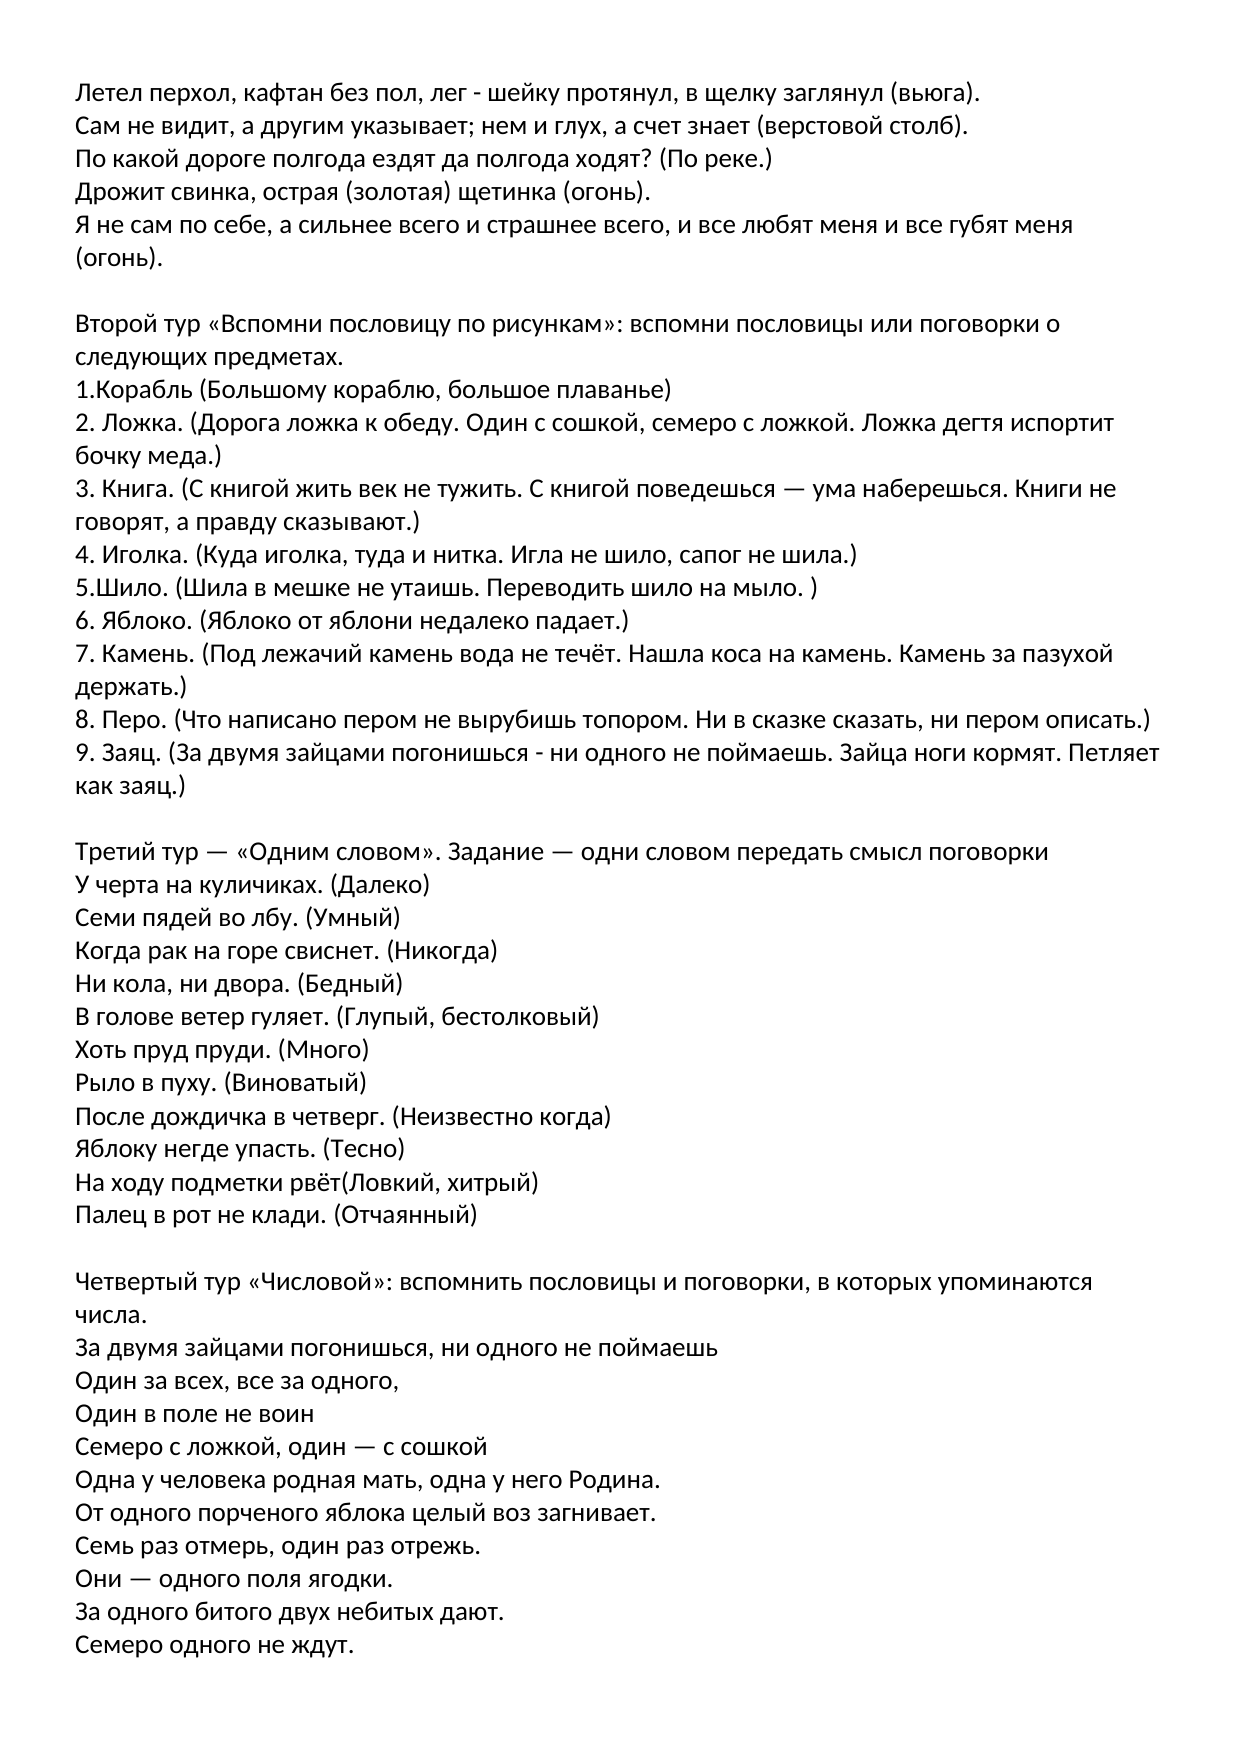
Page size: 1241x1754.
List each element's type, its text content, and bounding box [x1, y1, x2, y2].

text Я не сам по себе, а сильнее всего и страшнее всего, и все любят меня и все губят меня (огонь). [75, 207, 1165, 273]
text На ходу подметки рвёт(Ловкий, хитрый) [75, 1165, 1165, 1198]
text Семеро одного не ждут. [75, 1627, 1165, 1660]
text Хоть пруд пруди. (Много) [75, 1033, 1165, 1066]
text Дрожит свинка, острая (золотая) щетинка (огонь). [75, 174, 1165, 207]
text Когда рак на горе свиснет. (Никогда) [75, 933, 1165, 967]
text Семи пядей во лбу. (Умный) [75, 901, 1165, 933]
text За двумя зайцами погонишься, ни одного не поймаешь [75, 1330, 1165, 1363]
text Семеро с ложкой, один — с сошкой [75, 1429, 1165, 1462]
text Одна у человека родная мать, одна у него Родина. [75, 1462, 1165, 1495]
text Летел перхол, кафтан без пол, лег - шейку протянул, в щелку заглянул (вьюга). [75, 75, 1165, 108]
text 2. Ложка. (Дорога ложка к обеду. Один с сошкой, семеро с ложкой. Ложка дегтя испортит бочку меда.) [75, 405, 1165, 471]
text Рыло в пуху. (Виноватый) [75, 1066, 1165, 1099]
text 1.Корабль (Большому кораблю, большое плаванье) [75, 372, 1165, 405]
text 3. Книга. (С книгой жить век не тужить. С книгой поведешься — ума наберешься. Книги не говорят, а правду сказывают.) [75, 471, 1165, 537]
text За одного битого двух небитых дают. [75, 1594, 1165, 1627]
text 9. Заяц. (За двумя зайцами погонишься - ни одного не поймаешь. Зайца ноги кормят. Петляет как заяц.) [75, 735, 1165, 801]
text В голове ветер гуляет. (Глупый, бестолковый) [75, 999, 1165, 1033]
text Сам не видит, а другим указывает; нем и глух, а счет знает (верстовой столб). [75, 108, 1165, 141]
text Один в поле не воин [75, 1396, 1165, 1429]
text От одного порченого яблока целый воз загнивает. [75, 1495, 1165, 1528]
text Ни кола, ни двора. (Бедный) [75, 967, 1165, 999]
text 6. Яблоко. (Яблоко от яблони недалеко падает.) [75, 603, 1165, 636]
text Четвертый тур «Числовой»: вспомнить пословицы и поговорки, в которых упоминаются числа. [75, 1264, 1165, 1330]
text Второй тур «Вспомни пословицу по рисункам»: вспомни пословицы или поговорки о следующих предметах. [75, 306, 1165, 372]
text У черта на куличиках. (Далеко) [75, 867, 1165, 901]
text Палец в рот не клади. (Отчаянный) [75, 1198, 1165, 1231]
text Яблоку негде упасть. (Тесно) [75, 1132, 1165, 1165]
text 4. Иголка. (Куда иголка, туда и нитка. Игла не шило, сапог не шила.) [75, 537, 1165, 570]
text Они — одного поля ягодки. [75, 1561, 1165, 1594]
text Третий тур — «Одним словом». Задание — одни словом передать смысл поговорки [75, 834, 1165, 867]
text Один за всех, все за одного, [75, 1363, 1165, 1396]
text Семь раз отмерь, один раз отрежь. [75, 1528, 1165, 1561]
text По какой дороге полгода ездят да полгода ходят? (По реке.) [75, 141, 1165, 174]
text 7. Камень. (Под лежачий камень вода не течёт. Нашла коса на камень. Камень за пазухой держать.) [75, 636, 1165, 702]
text 5.Шило. (Шила в мешке не утаишь. Переводить шило на мыло. ) [75, 570, 1165, 603]
text 8. Перо. (Что написано пером не вырубишь топором. Ни в сказке сказать, ни пером описать.) [75, 702, 1165, 735]
text После дождичка в четверг. (Неизвестно когда) [75, 1099, 1165, 1132]
